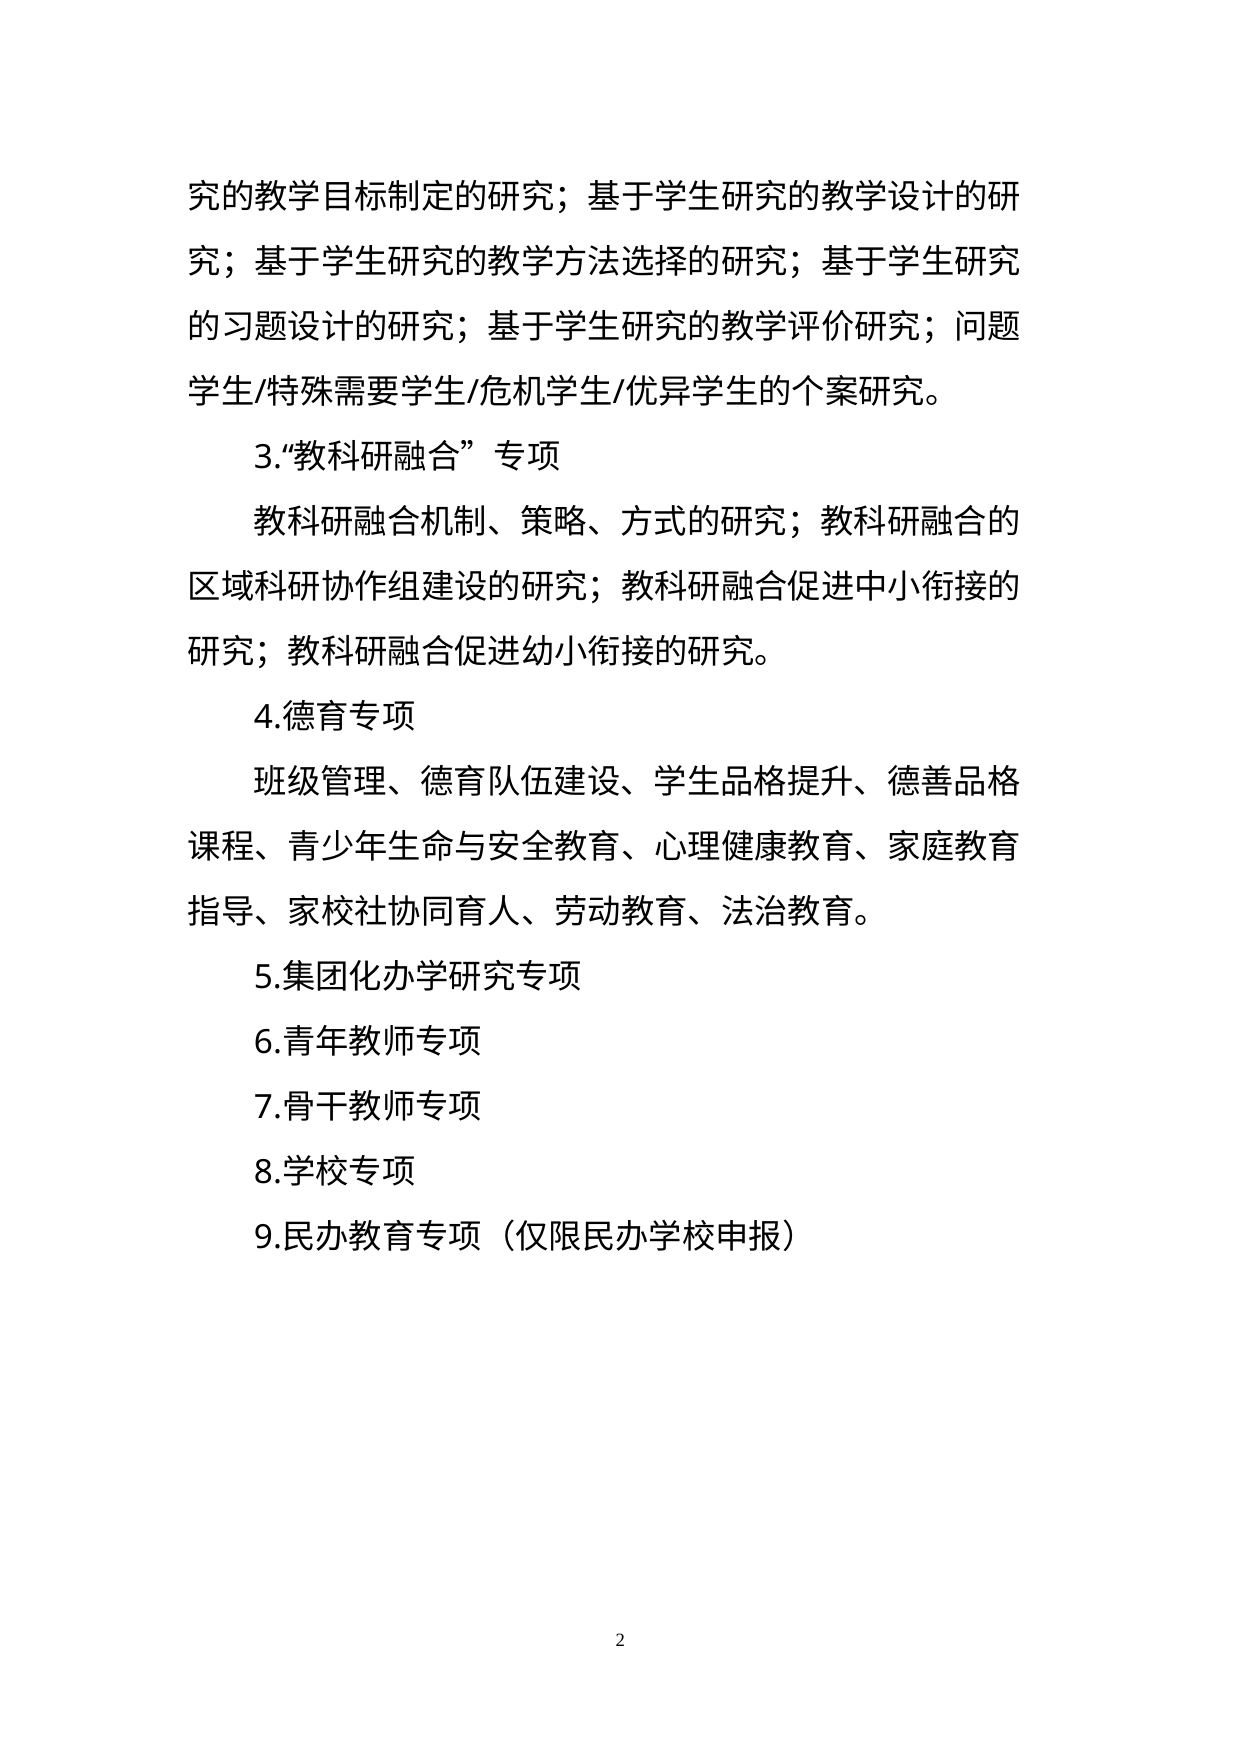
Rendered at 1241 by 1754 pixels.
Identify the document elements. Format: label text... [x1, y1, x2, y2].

text 班级管理、德育队伍建设、学生品格提升、德善品格课程、青少年生命与安全教育、心理健康教育、家庭教育指导、家校社协同育人、劳动教育、法治教育。 [187, 747, 1053, 942]
text 3.“教科研融合”专项 [187, 422, 1053, 487]
text 5.集团化办学研究专项 [187, 942, 1053, 1007]
text 9.民办教育专项（仅限民办学校申报） [187, 1202, 1053, 1267]
text 8.学校专项 [187, 1137, 1053, 1202]
text 7.骨干教师专项 [187, 1072, 1053, 1137]
text 6.青年教师专项 [187, 1007, 1053, 1072]
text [187, 162, 1053, 422]
text 4.德育专项 [187, 682, 1053, 747]
text 教科研融合机制、策略、方式的研究；教科研融合的区域科研协作组建设的研究；教科研融合促进中小衔接的研究；教科研融合促进幼小衔接的研究。 [187, 487, 1053, 682]
